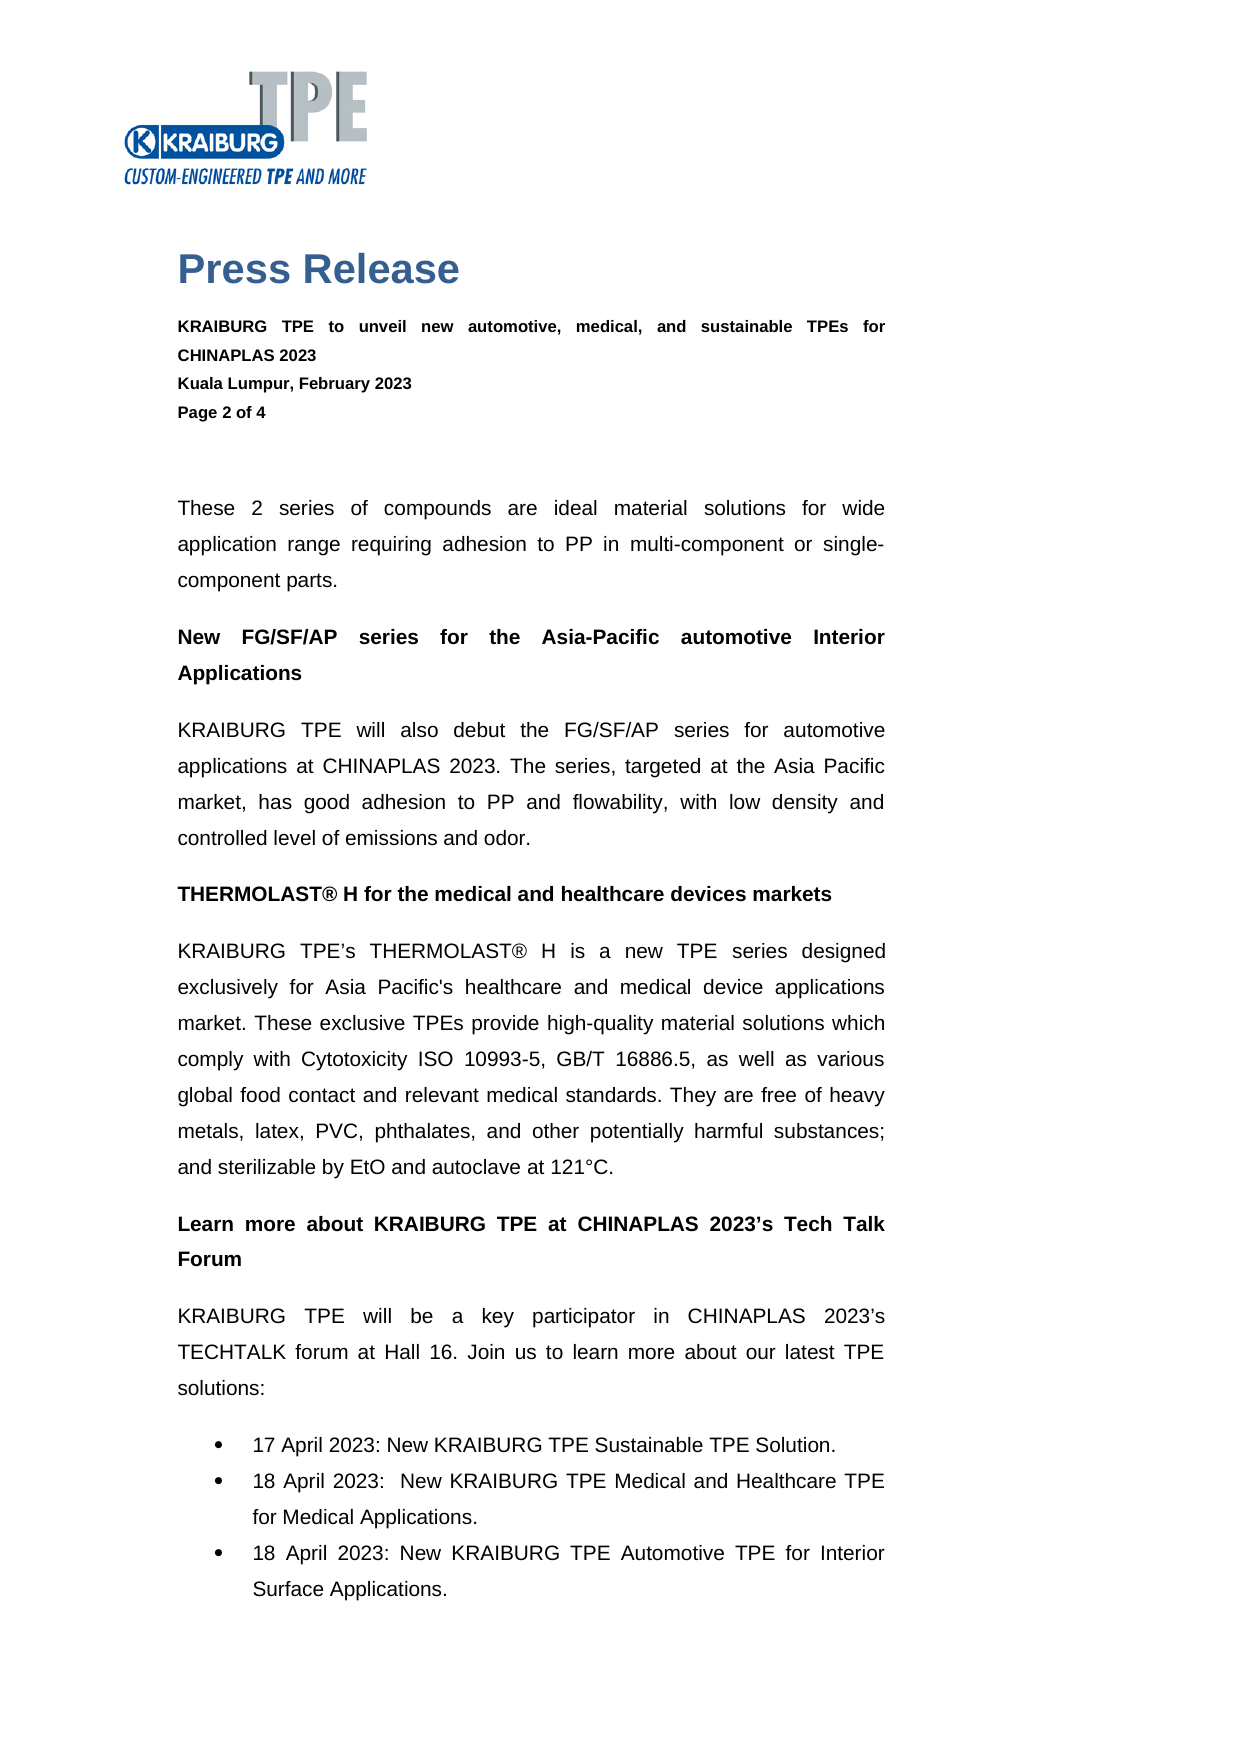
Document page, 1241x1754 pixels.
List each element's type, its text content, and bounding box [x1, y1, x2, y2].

text THERMOLAST® H for the medical and healthcare devices markets [177, 882, 886, 906]
text These 2 series of compounds are ideal material solutions for wide application range requiring adhesion to PP in multi-component or single-component parts. [177, 496, 886, 592]
list 17 April 2023: New KRAIBURG TPE Sustainable TPE Solution. [215, 1433, 886, 1457]
list 18 April 2023: New KRAIBURG TPE Automotive TPE for Interior Surface Applications. [215, 1541, 886, 1601]
text Learn more about KRAIBURG TPE at CHINAPLAS 2023’s Tech Talk Forum [177, 1211, 886, 1271]
text New FG/SF/AP series for the Asia-Pacific automotive Interior Applications [177, 625, 886, 685]
text KRAIBURG TPE’s THERMOLAST® H is a new TPE series designed exclusively for Asia Pacific's healthcare and medical device applications market. These exclusive TPEs provide high-quality material solutions which comply with Cytotoxicity ISO 10993-5, GB/T 16886.5, as well as various global food contact and relevant medical standards. They are free of heavy metals, latex, PVC, phthalates, and other potentially harmful substances; and sterilizable by EtO and autoclave at 121°C. [177, 939, 886, 1178]
text KRAIBURG TPE will also debut the FG/SF/AP series for automotive applications at CHINAPLAS 2023. The series, targeted at the Asia Pacific market, has good adhesion to PP and flowability, with low density and controlled level of emissions and odor. [177, 718, 886, 849]
list 18 April 2023: New KRAIBURG TPE Medical and Healthcare TPE for Medical Applications. [215, 1469, 886, 1529]
text KRAIBURG TPE will be a key participator in CHINAPLAS 2023’s TECHTALK forum at Hall 16. Join us to learn more about our latest TPE solutions: [177, 1304, 886, 1400]
picture [112, 55, 379, 200]
